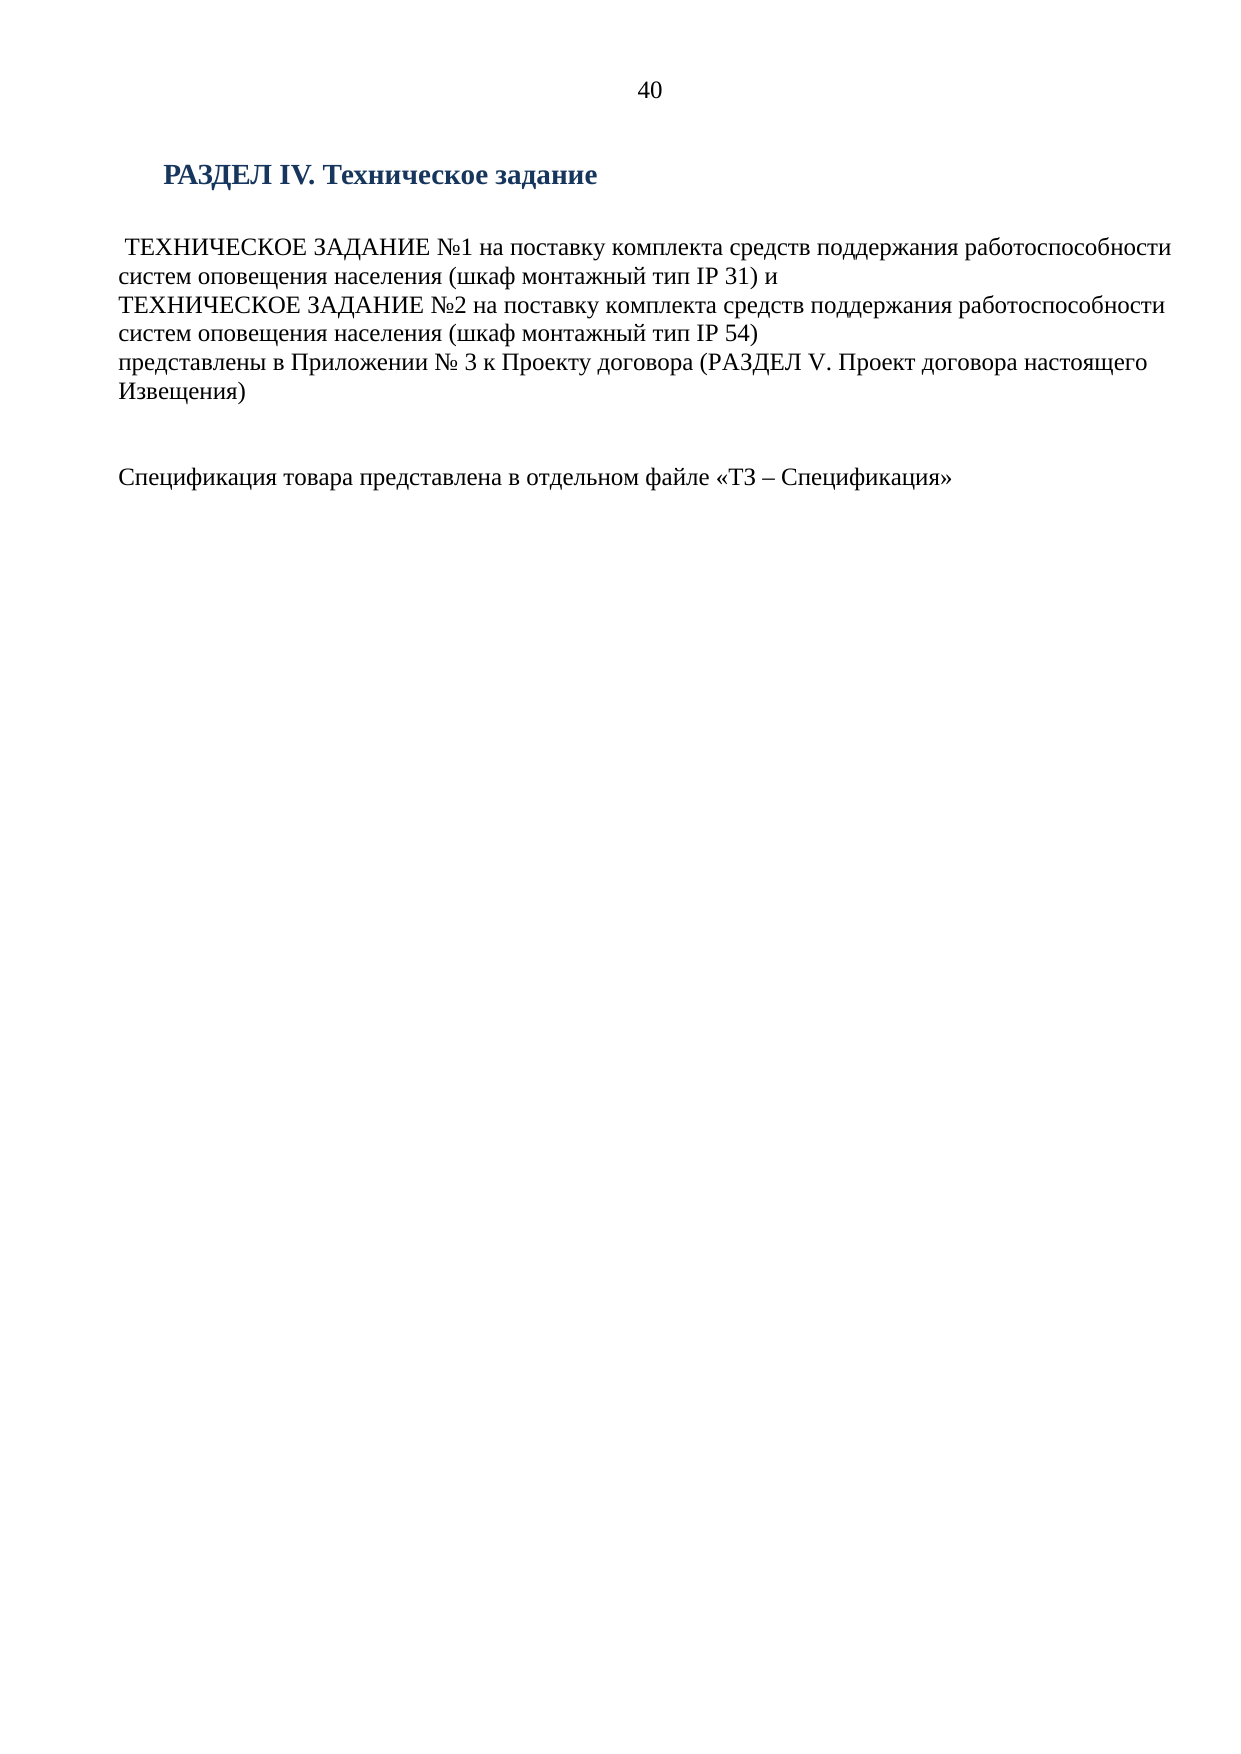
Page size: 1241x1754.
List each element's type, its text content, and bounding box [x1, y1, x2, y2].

text ТЕХНИЧЕСКОЕ ЗАДАНИЕ №2 на поставку комплекта средств поддержания работоспособности систем оповещения населения (шкаф монтажный тип IP 54) [118, 290, 1181, 347]
subtitle РАЗДЕЛ IV. Техническое задание [163, 157, 1181, 191]
text представлены в Приложении № 3 к Проекту договора (РАЗДЕЛ V. Проект договора настоящего Извещения) [118, 347, 1181, 405]
text ТЕХНИЧЕСКОЕ ЗАДАНИЕ №1 на поставку комплекта средств поддержания работоспособности систем оповещения населения (шкаф монтажный тип IP 31) и [118, 232, 1181, 290]
text Спецификация товара представлена в отдельном файле «ТЗ – Спецификация» [118, 462, 1181, 491]
